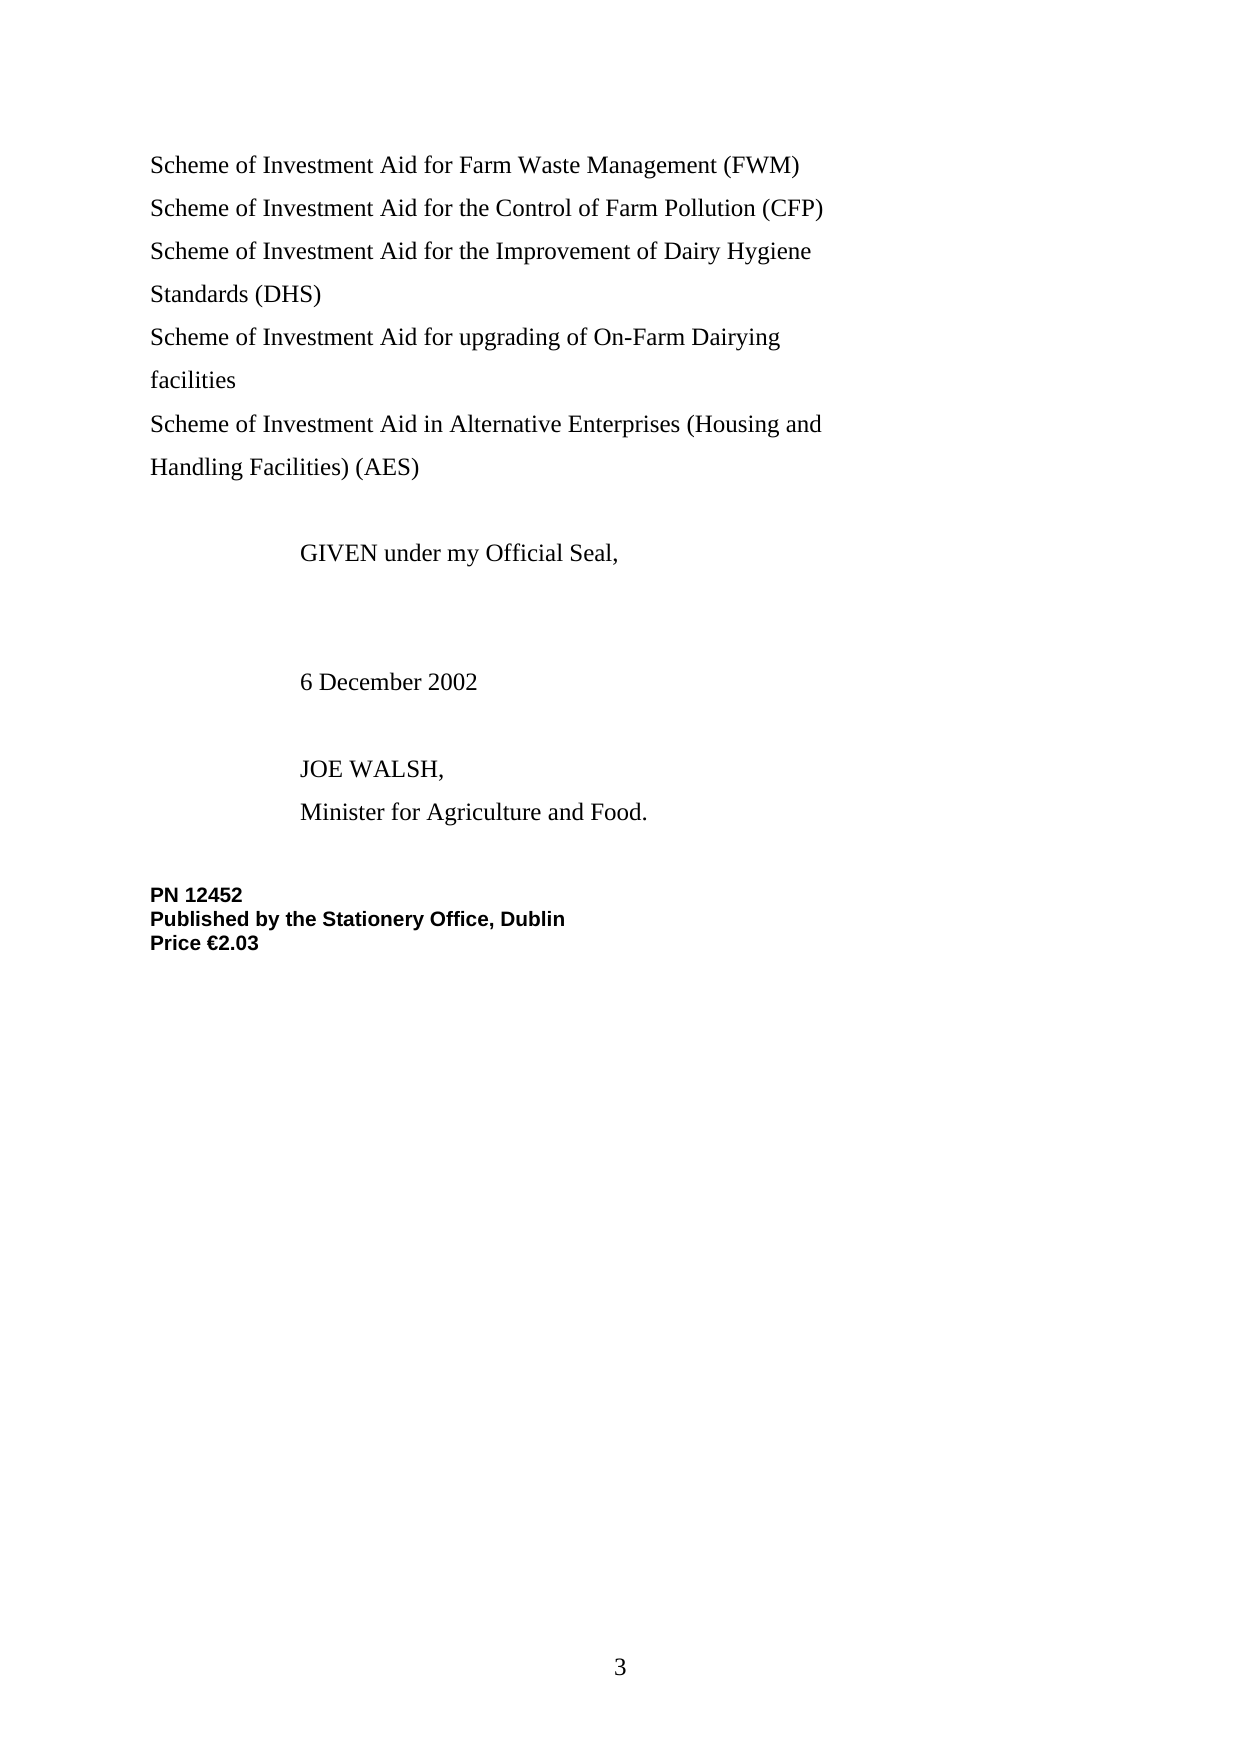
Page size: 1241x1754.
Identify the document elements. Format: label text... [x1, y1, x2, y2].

text Published by the Stationery Office, Dublin [150, 907, 1090, 931]
text Handling Facilities) (AES) [150, 452, 1090, 481]
text Scheme of Investment Aid for upgrading of On-Farm Dairying [150, 322, 1090, 351]
text GIVEN under my Official Seal, [300, 538, 1090, 567]
text Scheme of Investment Aid for the Control of Farm Pollution (CFP) [150, 193, 1090, 222]
text Minister for Agriculture and Food. [225, 797, 1090, 826]
text 6 December 2002 [300, 667, 1090, 696]
text facilities [150, 366, 1090, 394]
text Scheme of Investment Aid for the Improvement of Dairy Hygiene [150, 236, 1090, 265]
text Scheme of Investment Aid in Alternative Enterprises (Housing and [150, 409, 1090, 437]
text Price €2.03 [150, 931, 1090, 955]
text Standards (DHS) [150, 279, 1090, 308]
text JOE WALSH, [225, 754, 1090, 782]
text PN 12452 [150, 883, 1090, 907]
text Scheme of Investment Aid for Farm Waste Management (FWM) [150, 150, 1090, 179]
